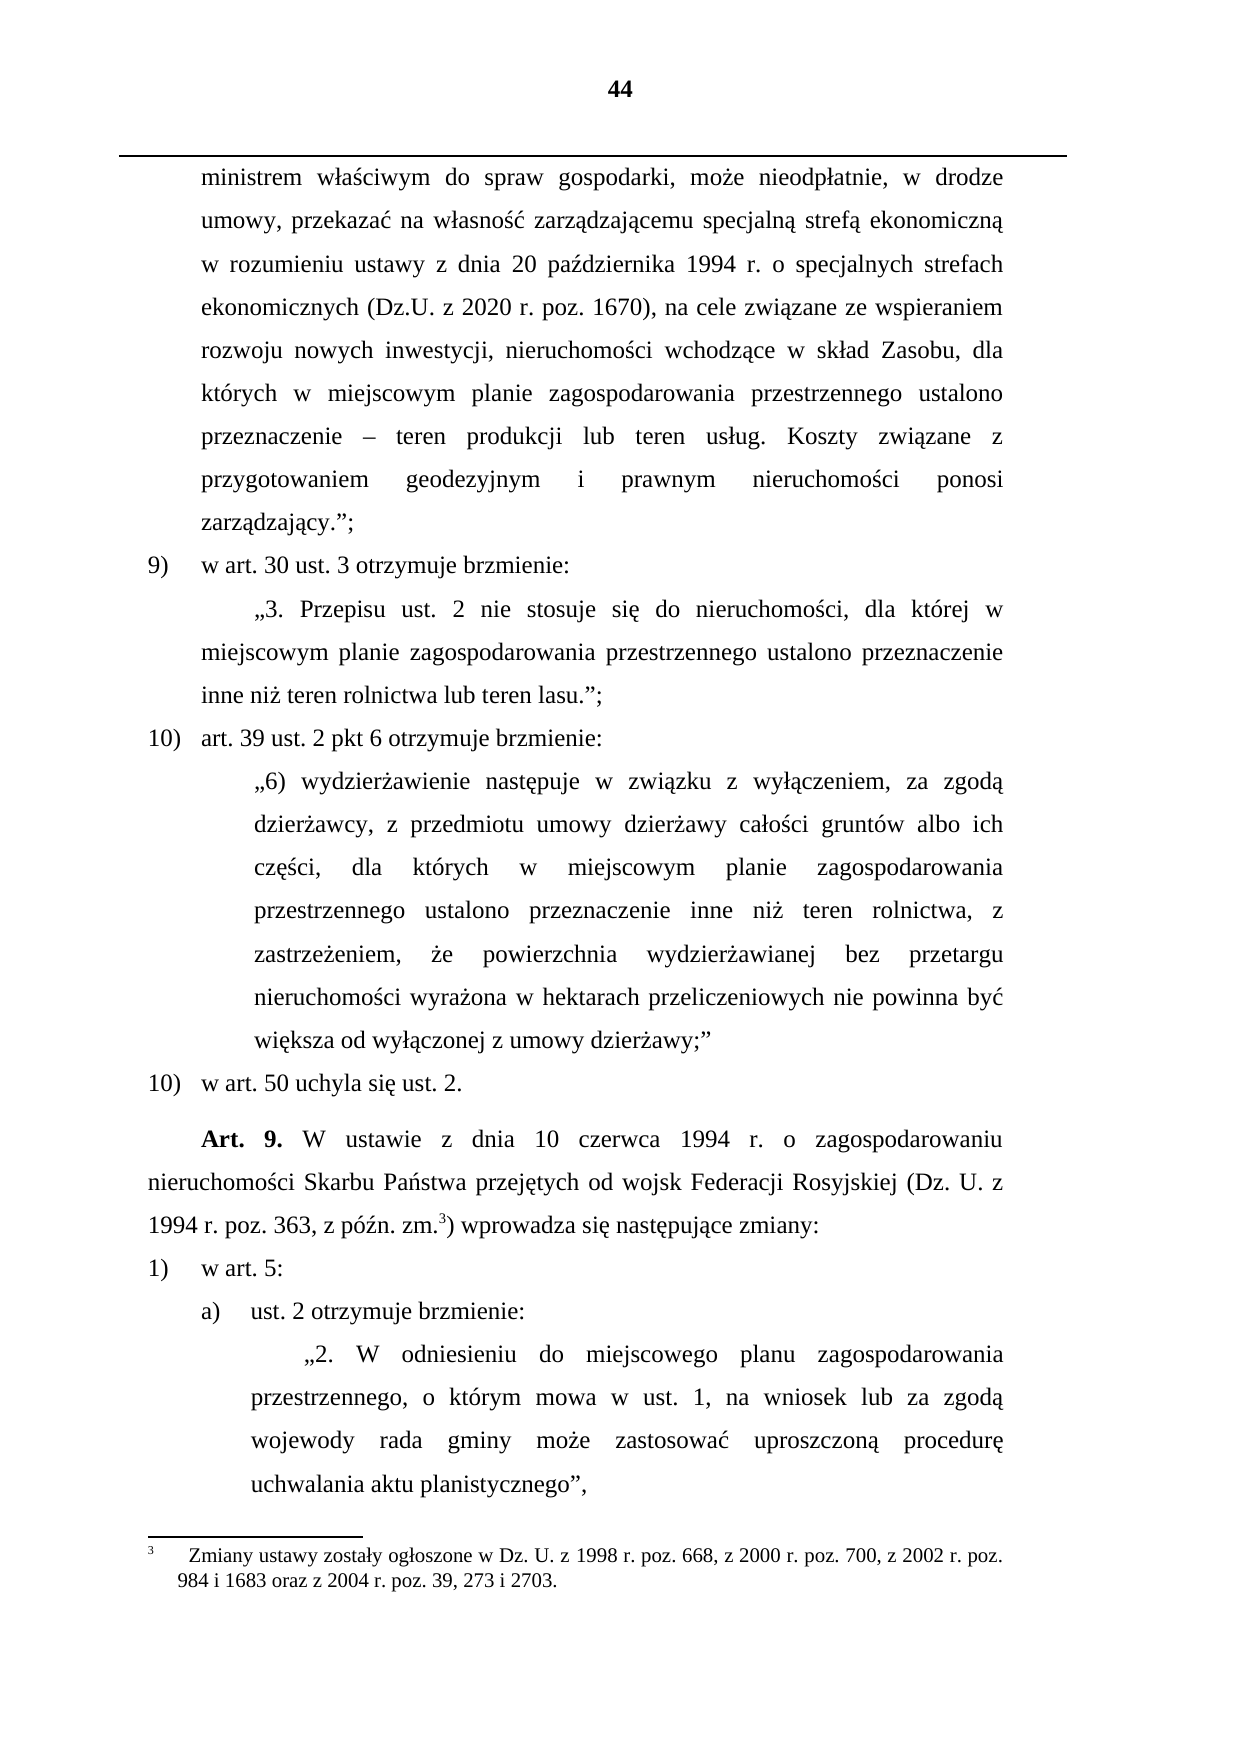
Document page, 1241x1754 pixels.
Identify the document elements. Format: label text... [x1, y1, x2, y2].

text a) ust. 2 otrzymuje brzmienie: [201, 1296, 1004, 1325]
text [201, 162, 1004, 536]
text Art. 9. W ustawie z dnia 10 czerwca 1994 r. o zagospodarowaniu nieruchomości Skarbu Państwa przejętych od wojsk Federacji Rosyjskiej (Dz. U. z 1994 r. poz. 363, z późn. zm.) wprowadza się następujące zmiany: [148, 1124, 1004, 1239]
text 1) w art. 5: [148, 1253, 1004, 1282]
text 10) art. 39 ust. 2 pkt 6 otrzymuje brzmienie: [148, 723, 1004, 752]
text „2. W odniesieniu do miejscowego planu zagospodarowania przestrzennego, o którym mowa w ust. 1, na wniosek lub za zgodą wojewody rada gminy może zastosować uproszczoną procedurę uchwalania aktu planistycznego”, [251, 1339, 1004, 1497]
text „6) wydzierżawienie następuje w związku z wyłączeniem, za zgodą dzierżawcy, z przedmiotu umowy dzierżawy całości gruntów albo ich części, dla których w miejscowym planie zagospodarowania przestrzennego ustalono przeznaczenie inne niż teren rolnictwa, z zastrzeżeniem, że powierzchnia wydzierżawianej bez przetargu nieruchomości wyrażona w hektarach przeliczeniowych nie powinna być większa od wyłączonej z umowy dzierżawy;” [254, 766, 1004, 1054]
text 10) w art. 50 uchyla się ust. 2. [148, 1068, 1004, 1097]
text „3. Przepisu ust. 2 nie stosuje się do nieruchomości, dla której w miejscowym planie zagospodarowania przestrzennego ustalono przeznaczenie inne niż teren rolnictwa lub teren lasu.”; [201, 594, 1004, 709]
text 9) w art. 30 ust. 3 otrzymuje brzmienie: [148, 551, 1004, 579]
